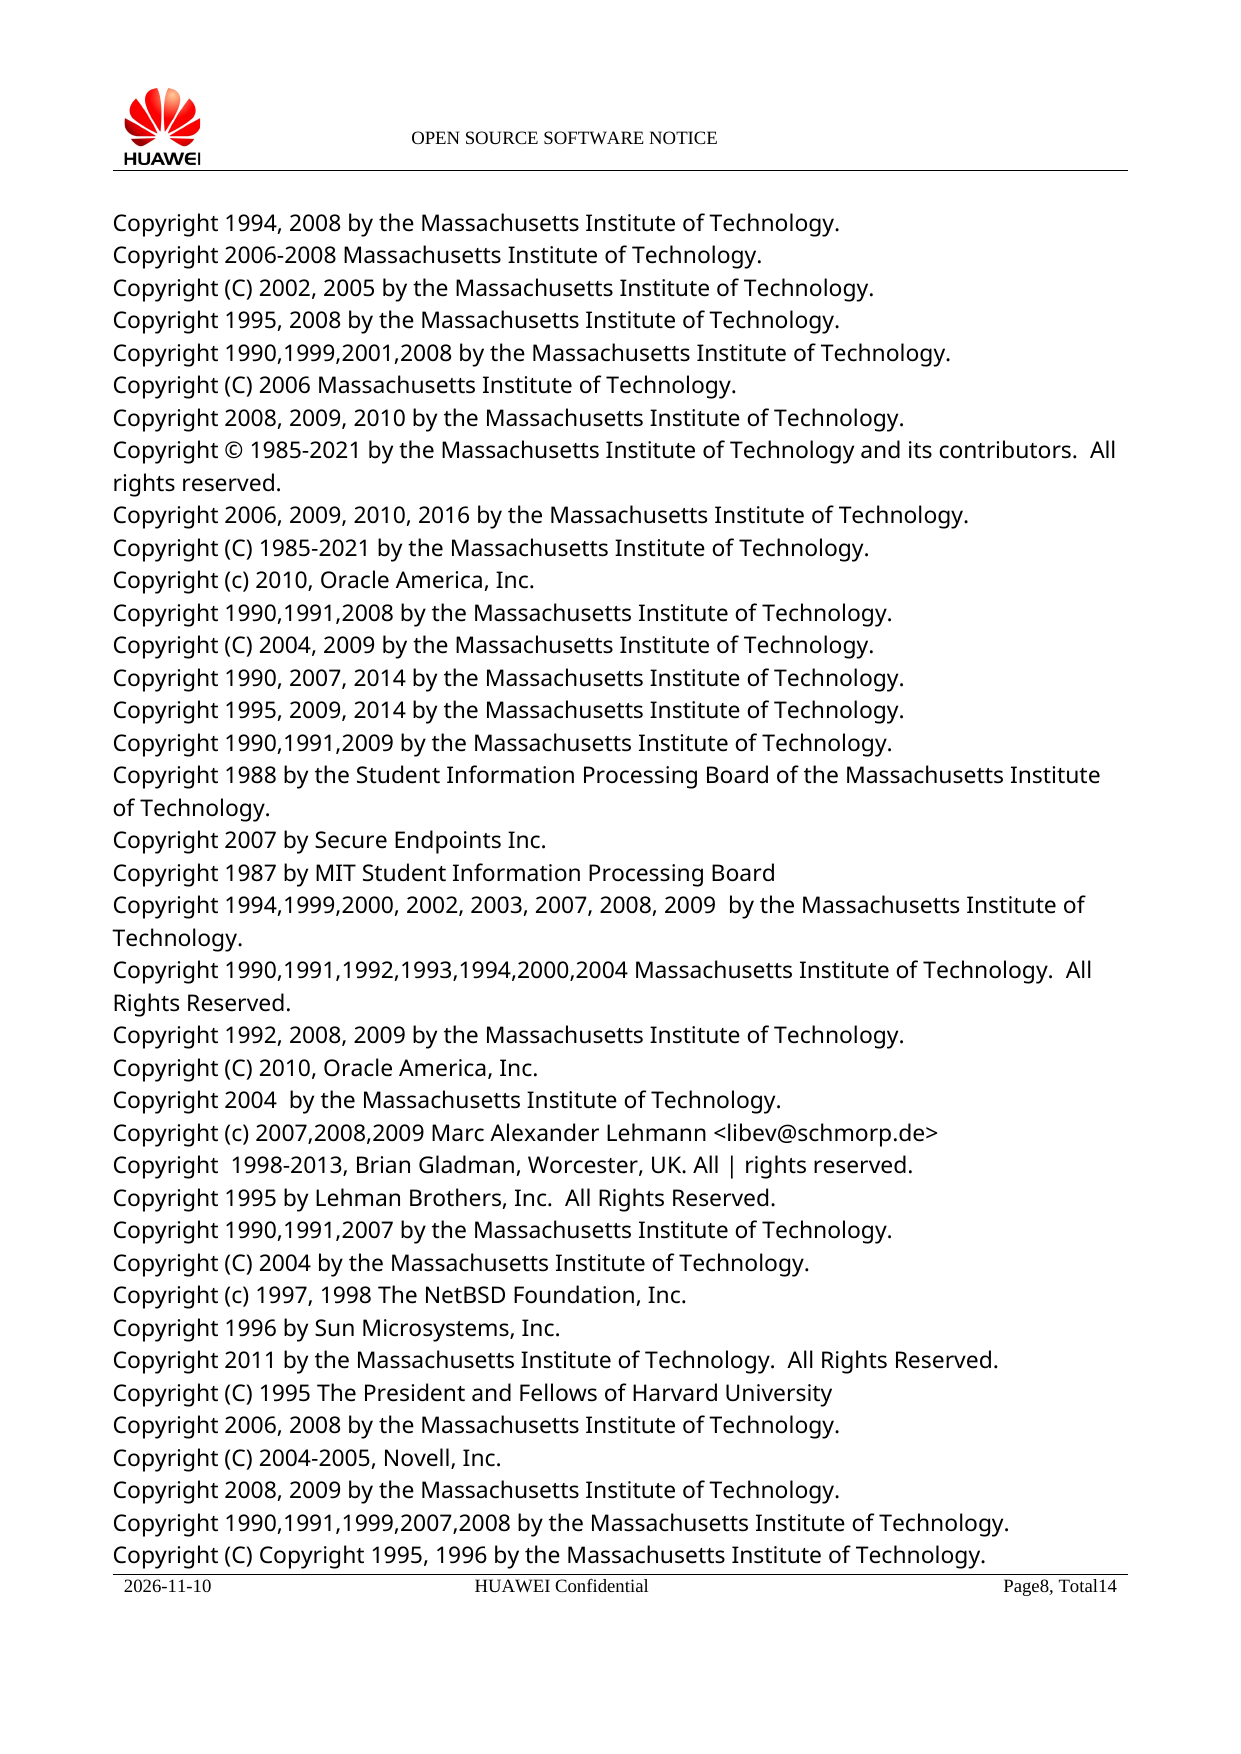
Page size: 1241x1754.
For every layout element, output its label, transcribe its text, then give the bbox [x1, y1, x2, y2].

picture [124, 88, 201, 165]
